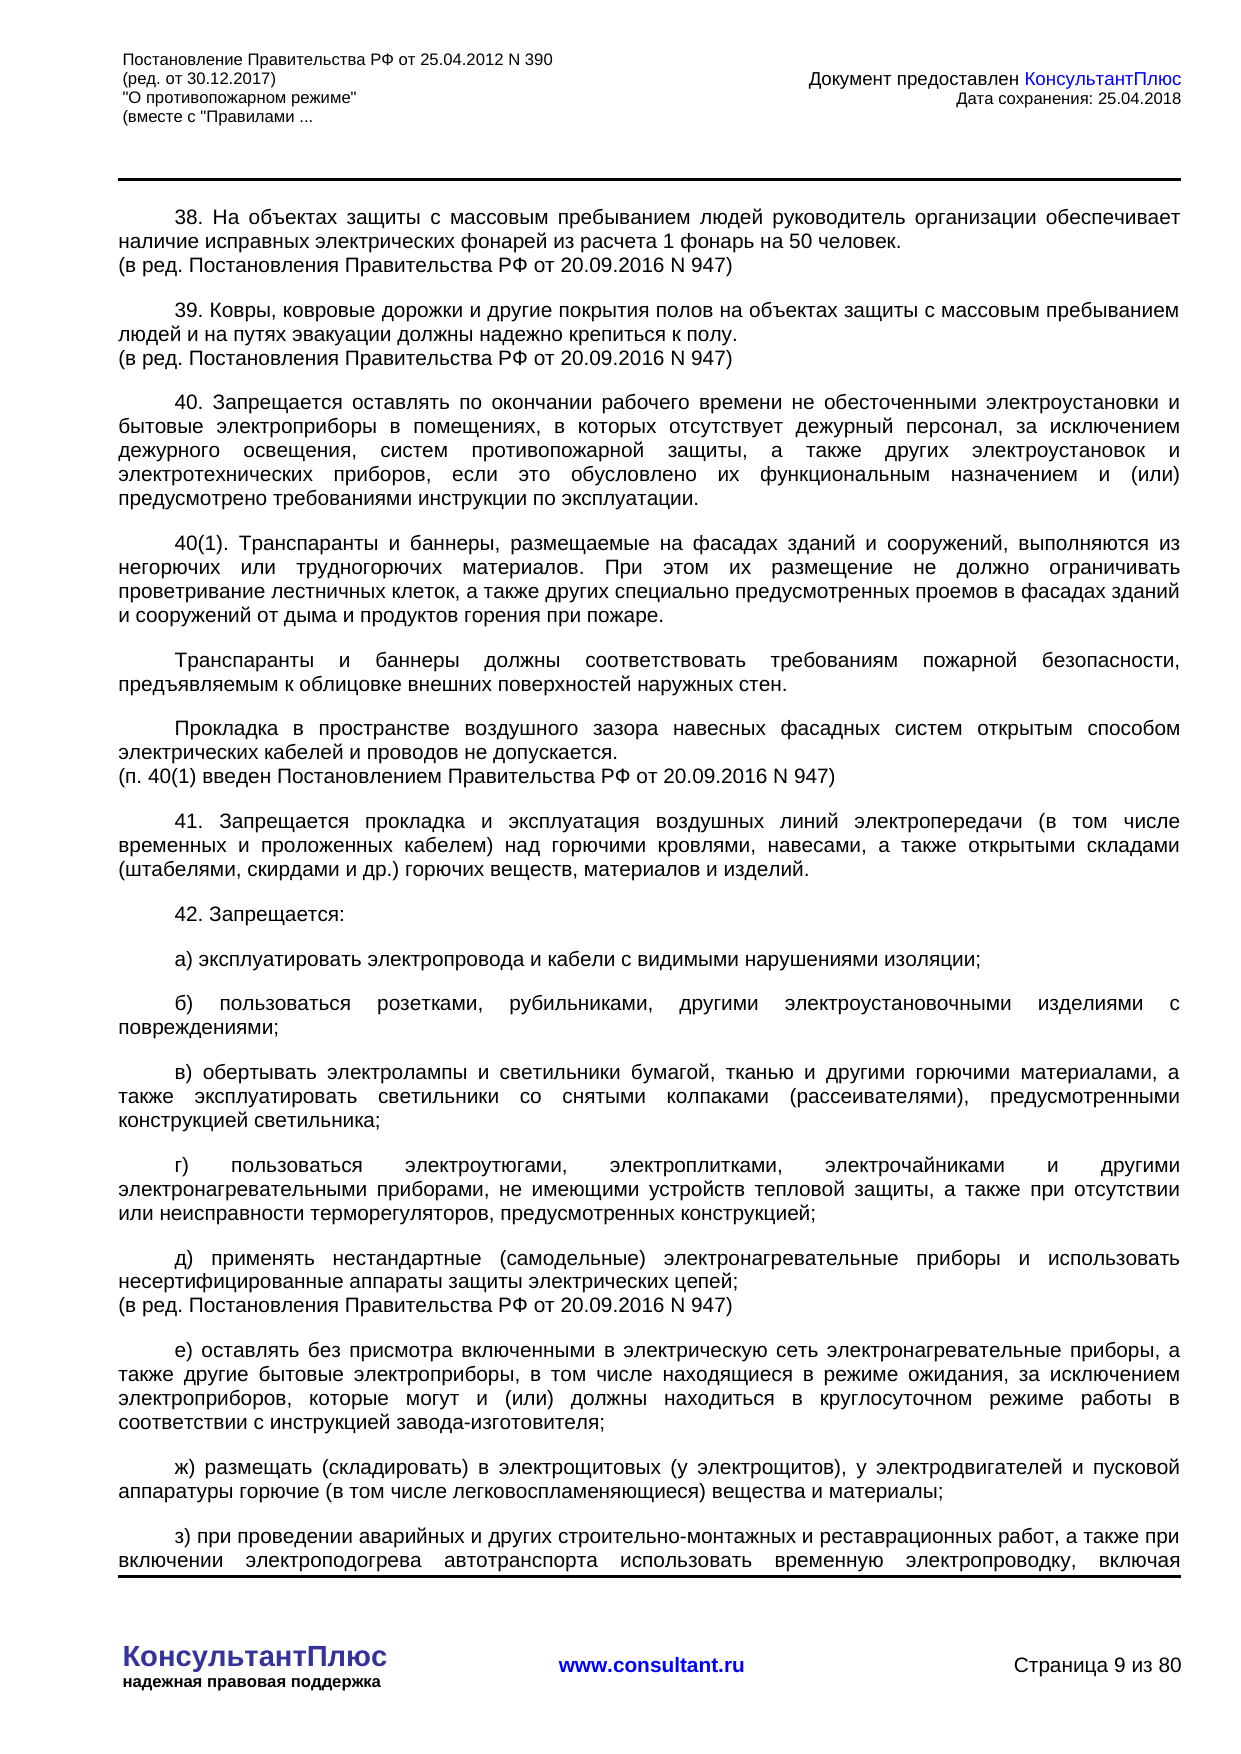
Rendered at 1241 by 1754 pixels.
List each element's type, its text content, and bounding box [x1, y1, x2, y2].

text 42. Запрещается: [118, 902, 1181, 926]
text д) применять нестандартные (самодельные) электронагревательные приборы и использовать несертифицированные аппараты защиты электрических цепей; [118, 1245, 1181, 1293]
text (п. 40(1) введен Постановлением Правительства РФ от 20.09.2016 N 947) [118, 764, 1181, 788]
text 40(1). Транспаранты и баннеры, размещаемые на фасадах зданий и сооружений, выполняются из негорючих или трудногорючих материалов. При этом их размещение не должно ограничивать проветривание лестничных клеток, а также других специально предусмотренных проемов в фасадах зданий и сооружений от дыма и продуктов горения при пожаре. [118, 531, 1181, 627]
text 39. Ковры, ковровые дорожки и другие покрытия полов на объектах защиты с массовым пребыванием людей и на путях эвакуации должны надежно крепиться к полу. [118, 297, 1181, 345]
text б) пользоваться розетками, рубильниками, другими электроустановочными изделиями с повреждениями; [118, 991, 1181, 1039]
text (в ред. Постановления Правительства РФ от 20.09.2016 N 947) [118, 1293, 1181, 1317]
text Прокладка в пространстве воздушного зазора навесных фасадных систем открытым способом электрических кабелей и проводов не допускается. [118, 716, 1181, 764]
text (в ред. Постановления Правительства РФ от 20.09.2016 N 947) [118, 345, 1181, 369]
text (в ред. Постановления Правительства РФ от 20.09.2016 N 947) [118, 253, 1181, 277]
text е) оставлять без присмотра включенными в электрическую сеть электронагревательные приборы, а также другие бытовые электроприборы, в том числе находящиеся в режиме ожидания, за исключением электроприборов, которые могут и (или) должны находиться в круглосуточном режиме работы в соответствии с инструкцией завода-изготовителя; [118, 1338, 1181, 1434]
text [118, 1523, 1181, 1571]
text ж) размещать (складировать) в электрощитовых (у электрощитов), у электродвигателей и пусковой аппаратуры горючие (в том числе легковоспламеняющиеся) вещества и материалы; [118, 1455, 1181, 1503]
text 40. Запрещается оставлять по окончании рабочего времени не обесточенными электроустановки и бытовые электроприборы в помещениях, в которых отсутствует дежурный персонал, за исключением дежурного освещения, систем противопожарной защиты, а также других электроустановок и электротехнических приборов, если это обусловлено их функциональным назначением и (или) предусмотрено требованиями инструкции по эксплуатации. [118, 390, 1181, 510]
text г) пользоваться электроутюгами, электроплитками, электрочайниками и другими электронагревательными приборами, не имеющими устройств тепловой защиты, а также при отсутствии или неисправности терморегуляторов, предусмотренных конструкцией; [118, 1153, 1181, 1224]
text Транспаранты и баннеры должны соответствовать требованиям пожарной безопасности, предъявляемым к облицовке внешних поверхностей наружных стен. [118, 647, 1181, 695]
text а) эксплуатировать электропровода и кабели с видимыми нарушениями изоляции; [118, 946, 1181, 970]
text 41. Запрещается прокладка и эксплуатация воздушных линий электропередачи (в том числе временных и проложенных кабелем) над горючими кровлями, навесами, а также открытыми складами (штабелями, скирдами и др.) горючих веществ, материалов и изделий. [118, 809, 1181, 881]
text 38. На объектах защиты с массовым пребыванием людей руководитель организации обеспечивает наличие исправных электрических фонарей из расчета 1 фонарь на 50 человек. [118, 205, 1181, 253]
text в) обертывать электролампы и светильники бумагой, тканью и другими горючими материалами, а также эксплуатировать светильники со снятыми колпаками (рассеивателями), предусмотренными конструкцией светильника; [118, 1060, 1181, 1132]
